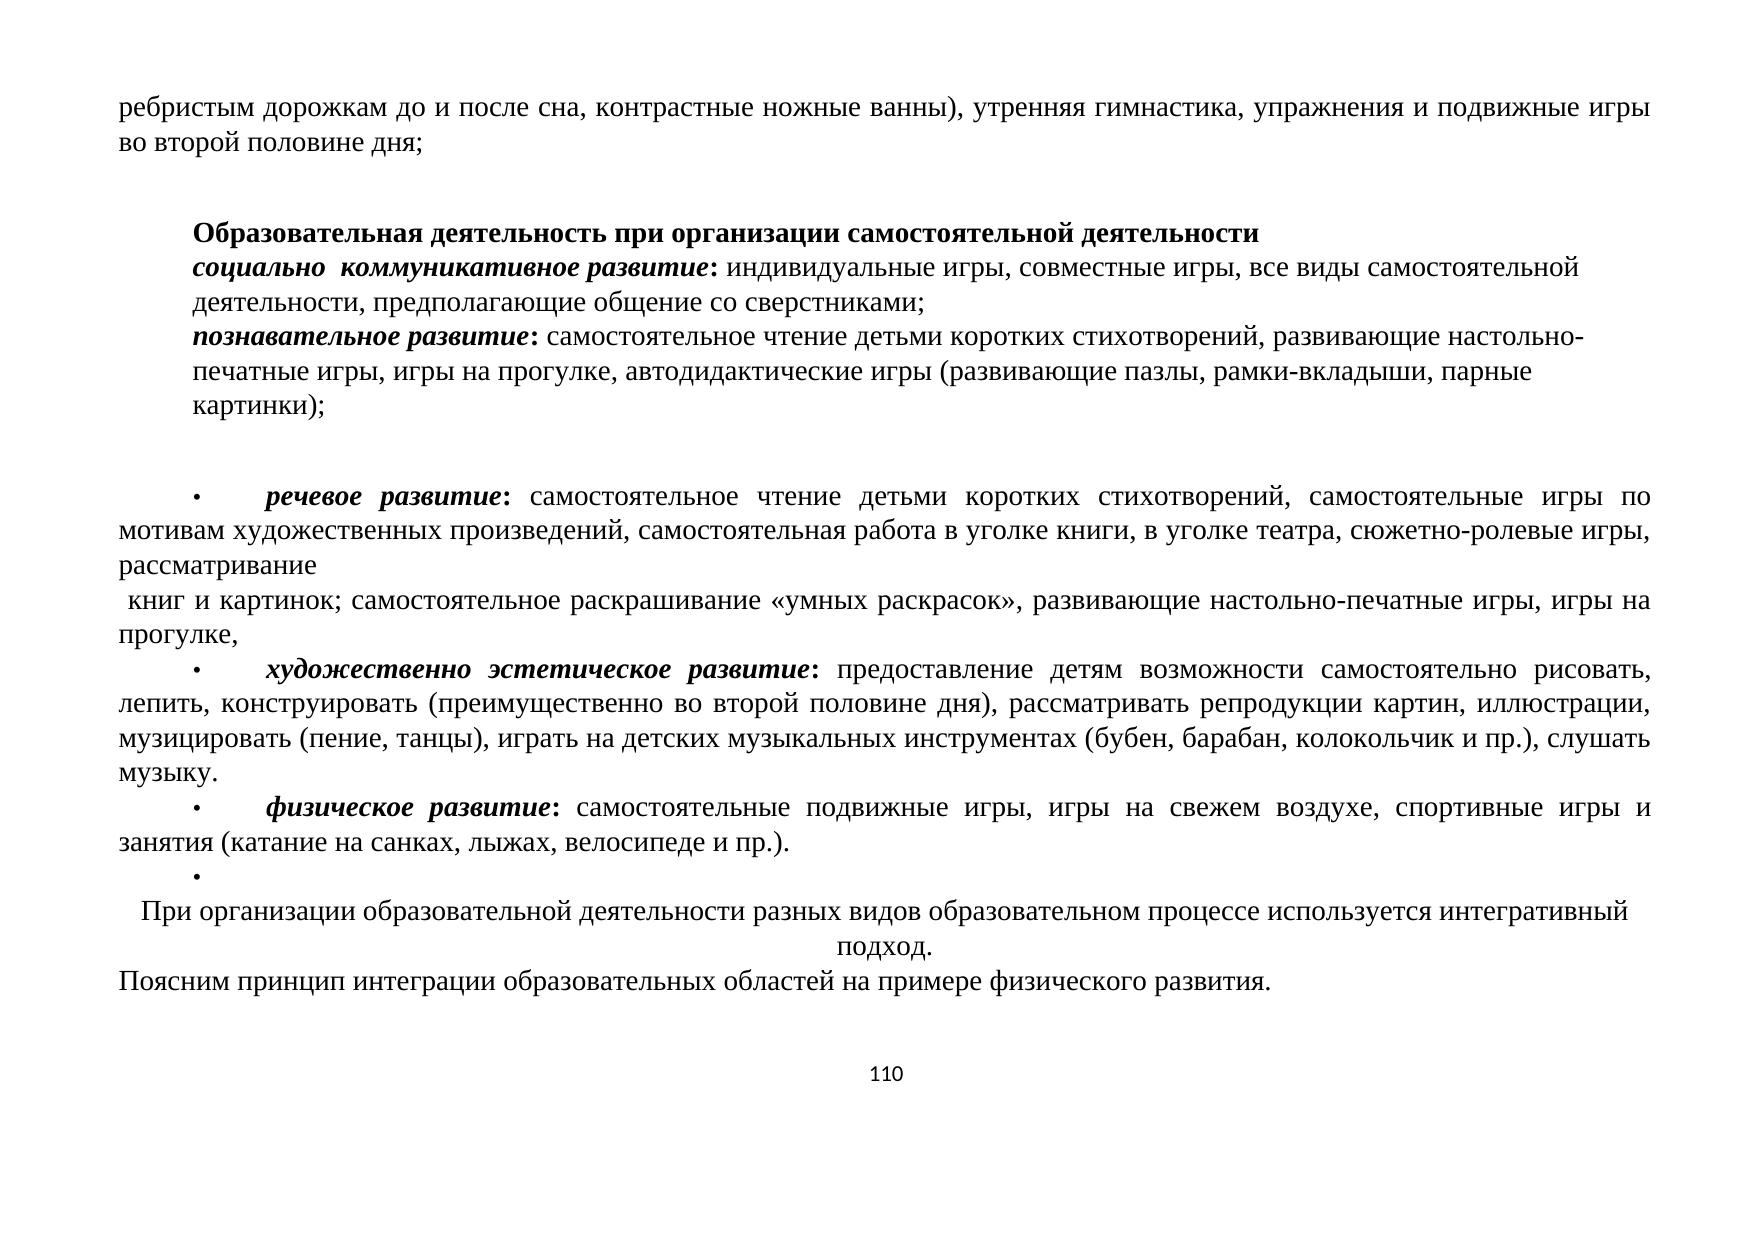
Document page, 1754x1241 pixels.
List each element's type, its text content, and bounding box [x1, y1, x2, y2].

list художественно эстетическое развитие: предоставление детям возможности самостоятельно рисовать, лепить, конструировать (преимущественно во второй половине дня), рассматривать репродукции картин, иллюстрации, музицировать (пение, танцы), играть на детских музыкальных инструментах (бубен, барабан, колокольчик и пр.), слушать музыку. [118, 651, 1652, 788]
text книг и картинок; самостоятельное раскрашивание «умных раскрасок», развивающие настольно-печатные игры, игры на прогулке, [118, 582, 1652, 650]
list физическое развитие: самостоятельные подвижные игры, игры на свежем воздухе, спортивные игры и занятия (катание на санках, лыжах, велосипеде и пр.). [118, 789, 1652, 857]
text При организации образовательной деятельности разных видов образовательном процессе используется интегративный подход. [118, 893, 1651, 961]
text Образовательная деятельность при организации самостоятельной деятельности социально коммуникативное развитие: индивидуальные игры, совместные игры, все виды самостоятельной деятельности, предполагающие общение со сверстниками; познавательное развитие: самостоятельное чтение детьми коротких стихотворений, развивающие настольно-печатные игры, игры на прогулке, автодидактические игры (развивающие пазлы, рамки-вкладыши, парные картинки); [192, 215, 1652, 421]
list речевое развитие: самостоятельное чтение детьми коротких стихотворений, самостоятельные игры по мотивам художественных произведений, самостоятельная работа в уголке книги, в уголке театра, сюжетно-ролевые игры, рассматривание [118, 478, 1652, 581]
text Поясним принцип интеграции образовательных областей на примере физического развития. [118, 963, 1652, 997]
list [118, 89, 1652, 157]
